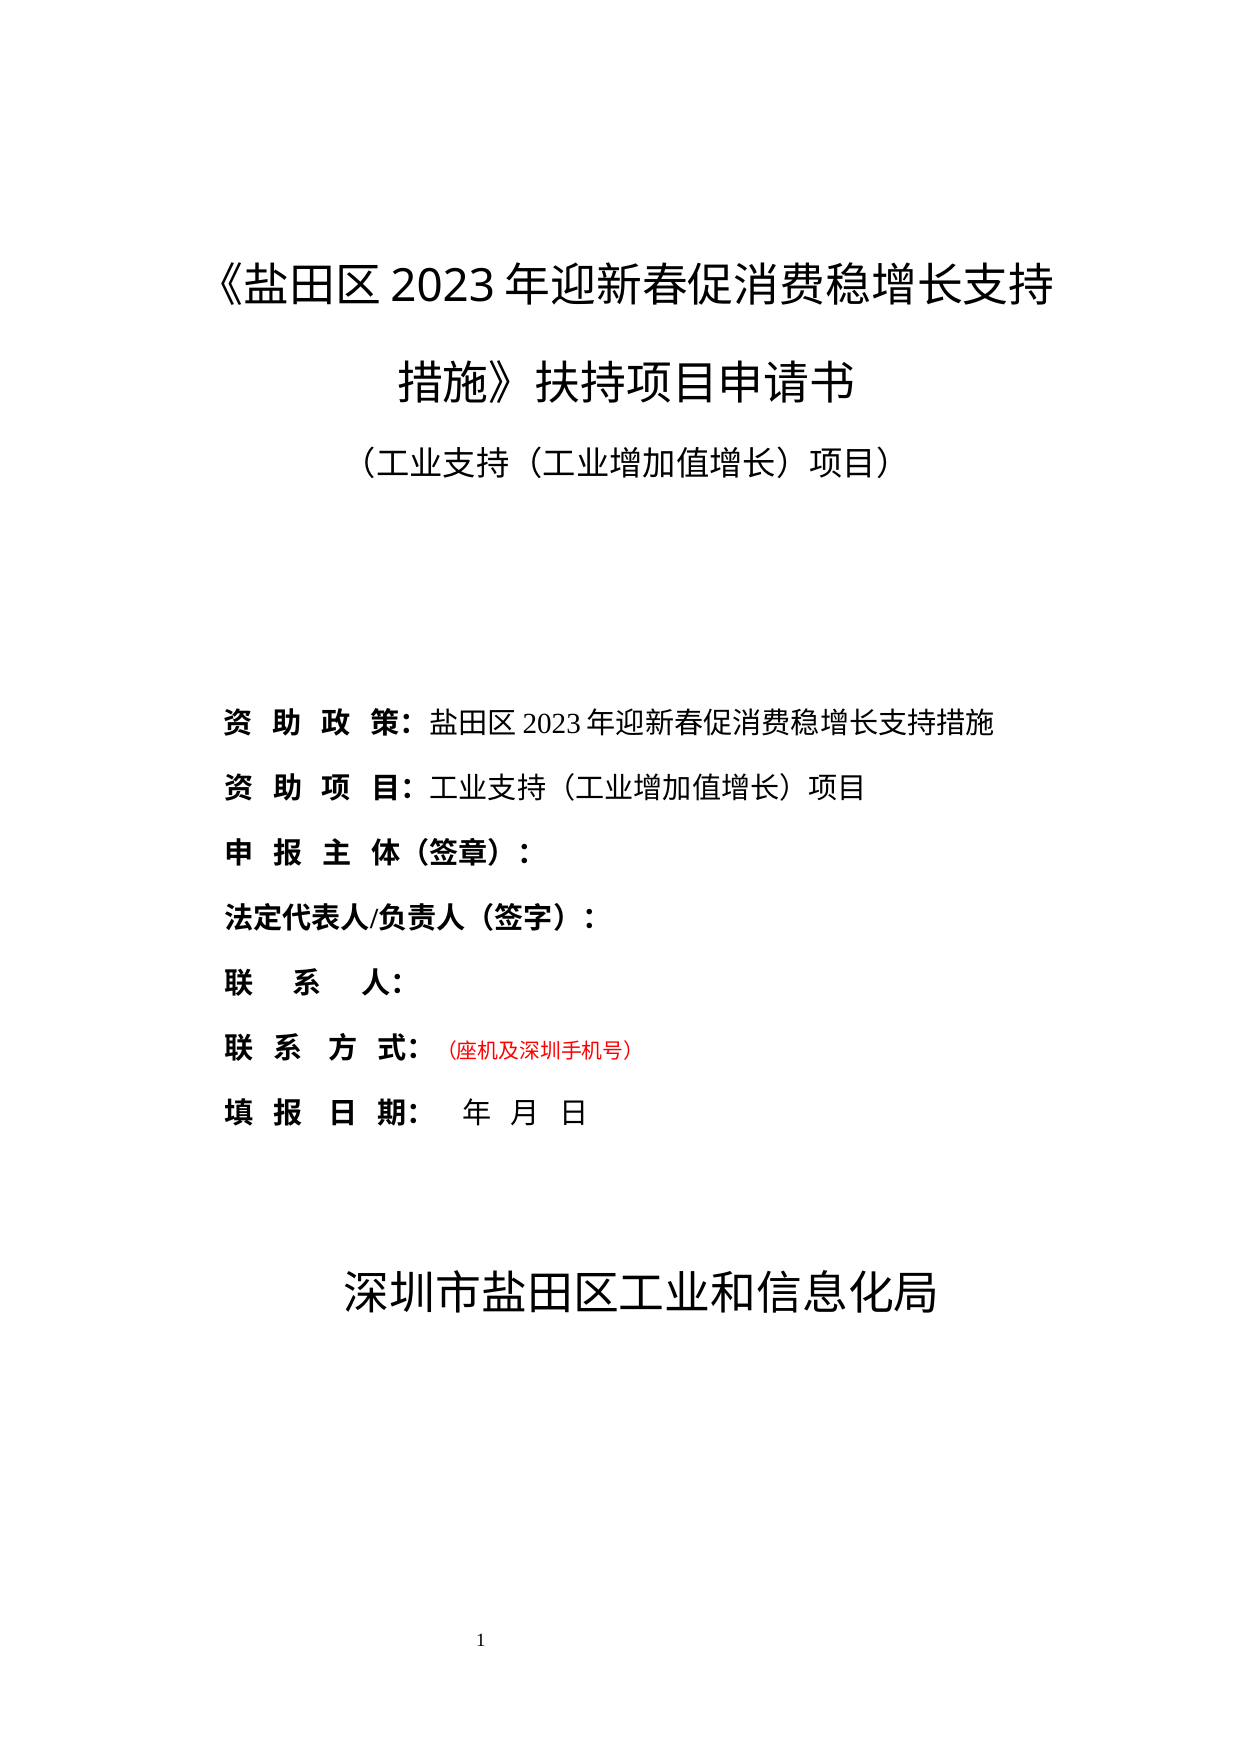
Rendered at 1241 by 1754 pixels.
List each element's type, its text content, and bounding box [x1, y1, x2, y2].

text 法定代表人/负责人（签字）： [165, 883, 1087, 948]
text 《盐田区2023年迎新春促消费稳增长支持 [165, 233, 1087, 330]
text 资 助 项 目：工业支持（工业增加值增长）项目 [165, 753, 1087, 818]
text 联 系 人： [165, 948, 1087, 1013]
text 深圳市盐田区工业和信息化局 [165, 1240, 1087, 1338]
text 资 助 政 策：盐田区2023年迎新春促消费稳增长支持措施 [223, 688, 1087, 753]
text 联 系 方 式：（座机及深圳手机号） [165, 1013, 1087, 1078]
text 填 报 日 期： 年 月 日 [165, 1078, 1087, 1143]
text 措施》扶持项目申请书 [165, 330, 1087, 428]
text （工业支持（工业增加值增长）项目） [165, 428, 1087, 493]
text 申 报 主 体（签章）： [165, 818, 1087, 883]
